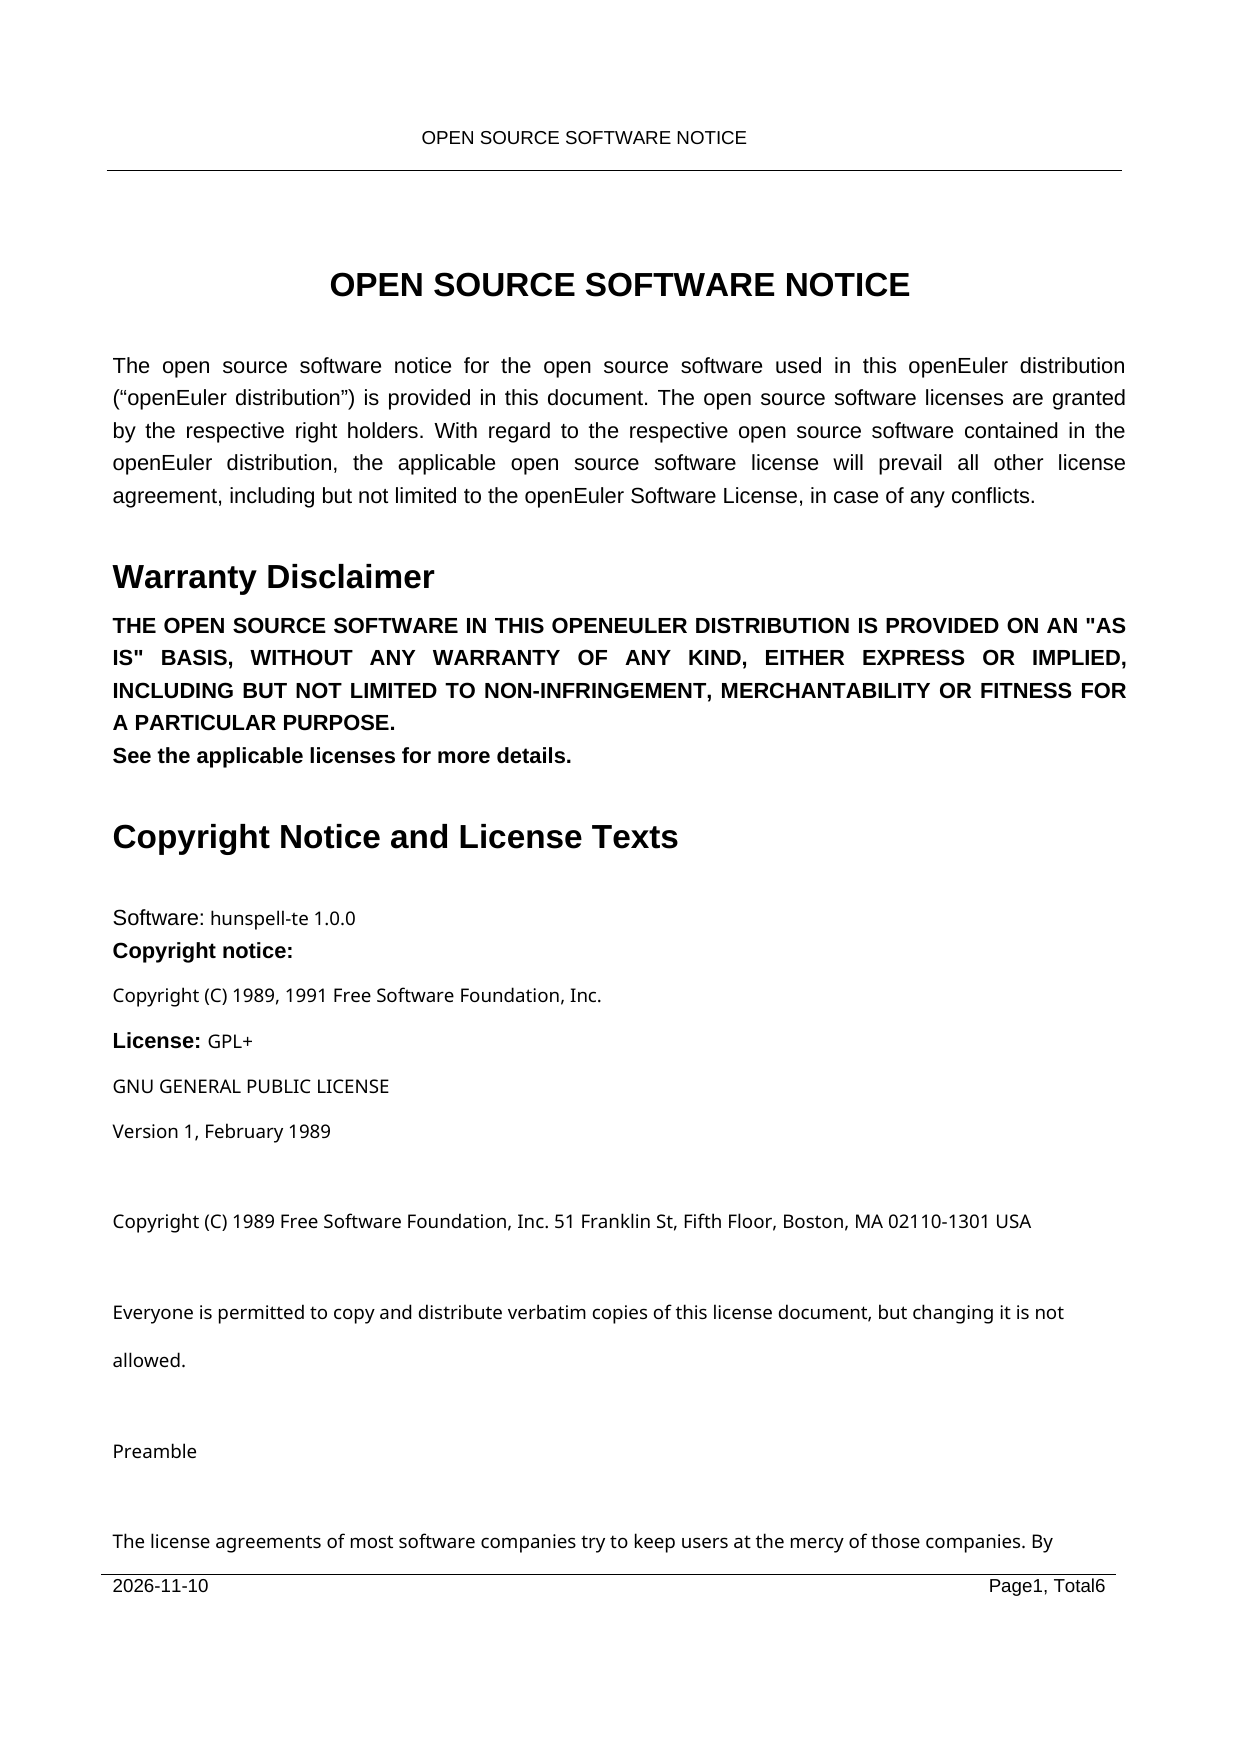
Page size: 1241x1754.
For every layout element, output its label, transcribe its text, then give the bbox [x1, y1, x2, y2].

text Warranty Disclaimer [112, 544, 1128, 609]
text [112, 1525, 1128, 1557]
text Software: hunspell-te 1.0.0 [112, 901, 1128, 934]
text Copyright Notice and License Texts [112, 804, 1128, 869]
text Copyright (C) 1989 Free Software Foundation, Inc. 51 Franklin St, Fifth Floor, Boston, MA 02110-1301 USA [112, 1205, 1128, 1238]
text GNU GENERAL PUBLIC LICENSE [112, 1070, 1128, 1102]
text Copyright notice: [112, 934, 1128, 966]
text License: GPL+ [112, 1024, 1128, 1057]
text Copyright (C) 1989, 1991 Free Software Foundation, Inc. [112, 979, 1128, 1012]
text THE OPEN SOURCE SOFTWARE IN THIS OPENEULER DISTRIBUTION IS PROVIDED ON AN "AS IS" BASIS, WITHOUT ANY WARRANTY OF ANY KIND, EITHER EXPRESS OR IMPLIED, INCLUDING BUT NOT LIMITED TO NON-INFRINGEMENT, MERCHANTABILITY OR FITNESS FOR A PARTICULAR PURPOSE. See the applicable licenses for more details. [112, 609, 1128, 771]
text Preamble [112, 1434, 1128, 1467]
text The open source software notice for the open source software used in this openEuler distribution (“openEuler distribution”) is provided in this document. The open source software licenses are granted by the respective right holders. With regard to the respective open source software contained in the openEuler distribution, the applicable open source software license will prevail all other license agreement, including but not limited to the openEuler Software License, in case of any conflicts. [112, 349, 1128, 511]
text Everyone is permitted to copy and distribute verbatim copies of this license document, but changing it is not allowed. [112, 1296, 1128, 1377]
text OPEN SOURCE SOFTWARE NOTICE [112, 251, 1128, 316]
text Version 1, February 1989 [112, 1115, 1128, 1147]
